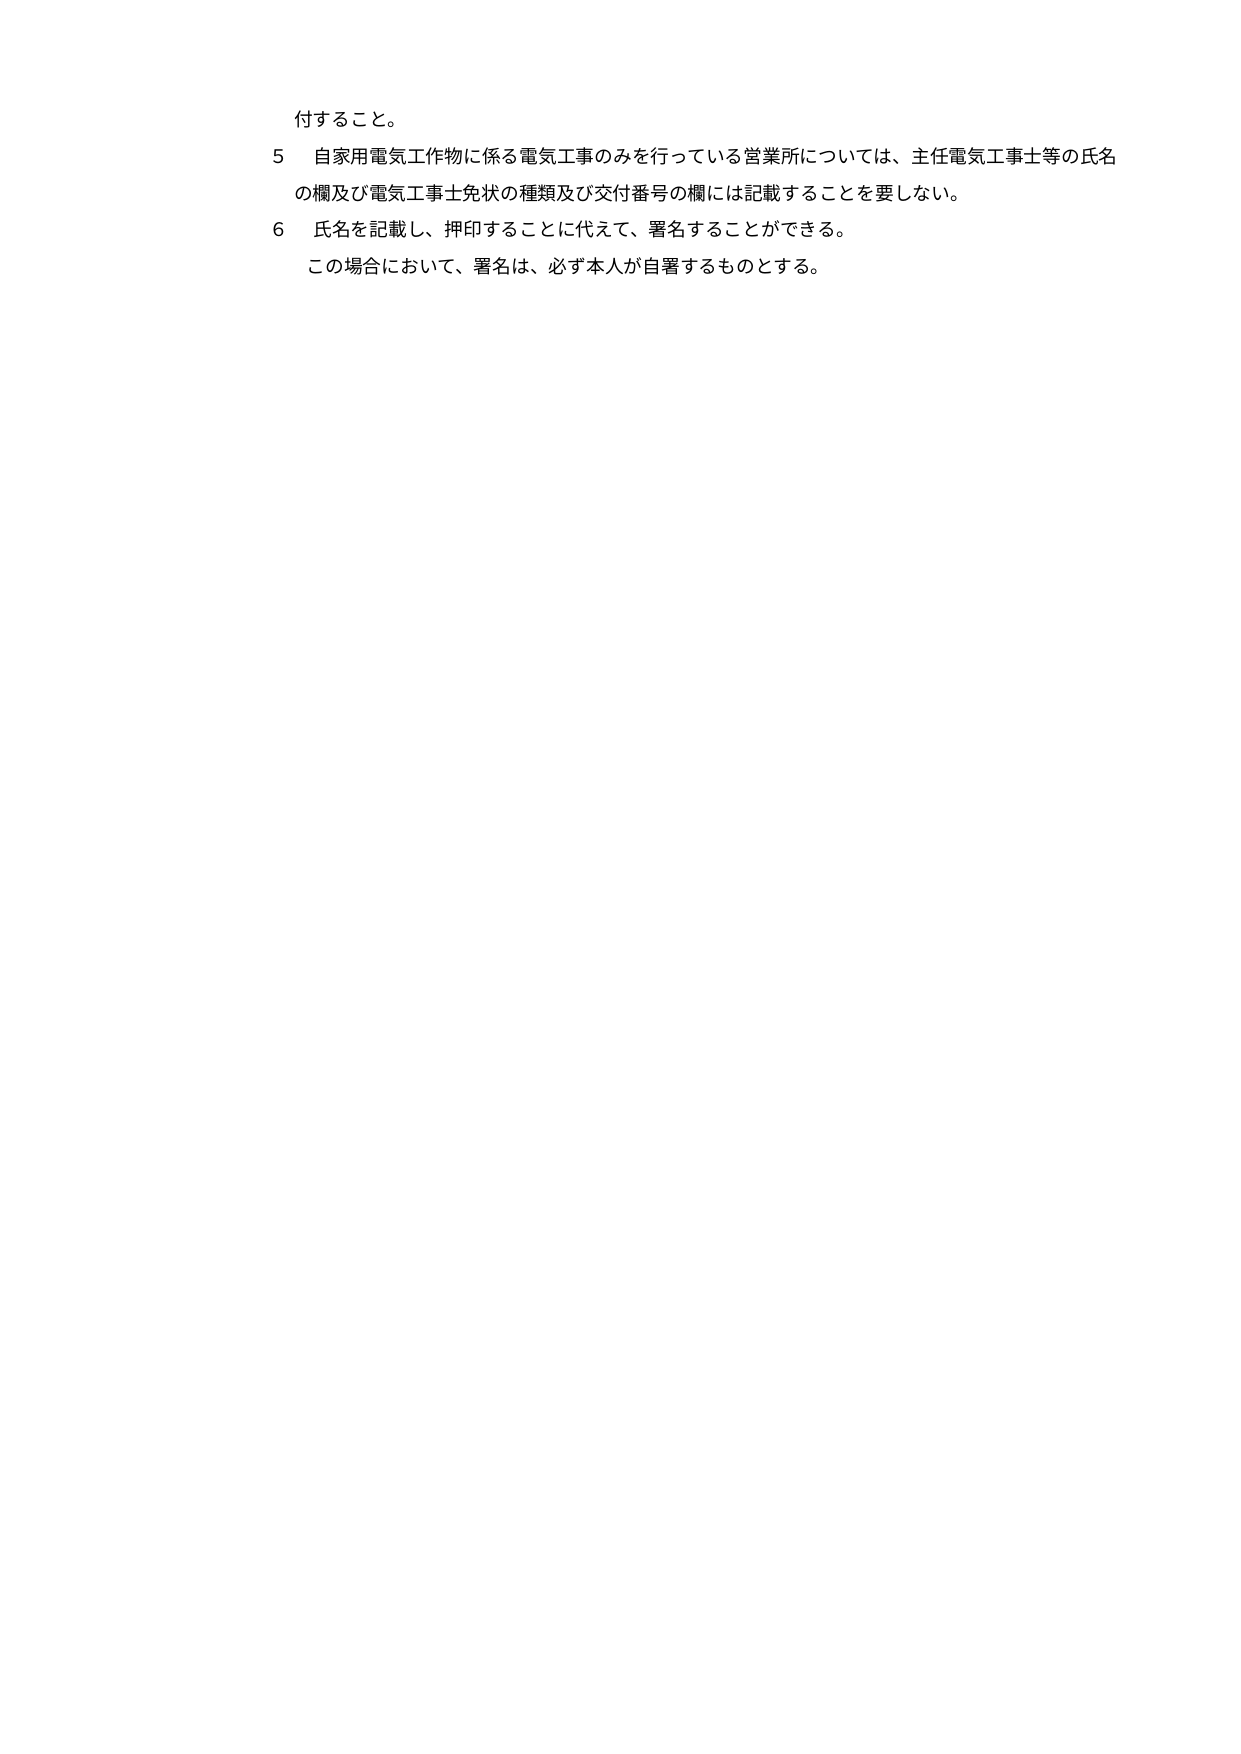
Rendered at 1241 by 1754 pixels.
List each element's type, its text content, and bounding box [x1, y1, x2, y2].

text 付すること。 [106, 100, 1134, 137]
text ５ 自家用電気工作物に係る電気工事のみを行っている営業所については、主任電気工事士等の氏名 [106, 137, 1134, 174]
text の欄及び電気工事士免状の種類及び交付番号の欄には記載することを要しない。 [106, 174, 1134, 210]
text この場合において、署名は、必ず本人が自署するものとする。 [106, 247, 1134, 284]
text ６ 氏名を記載し、押印することに代えて、署名することができる。 [106, 210, 1134, 247]
